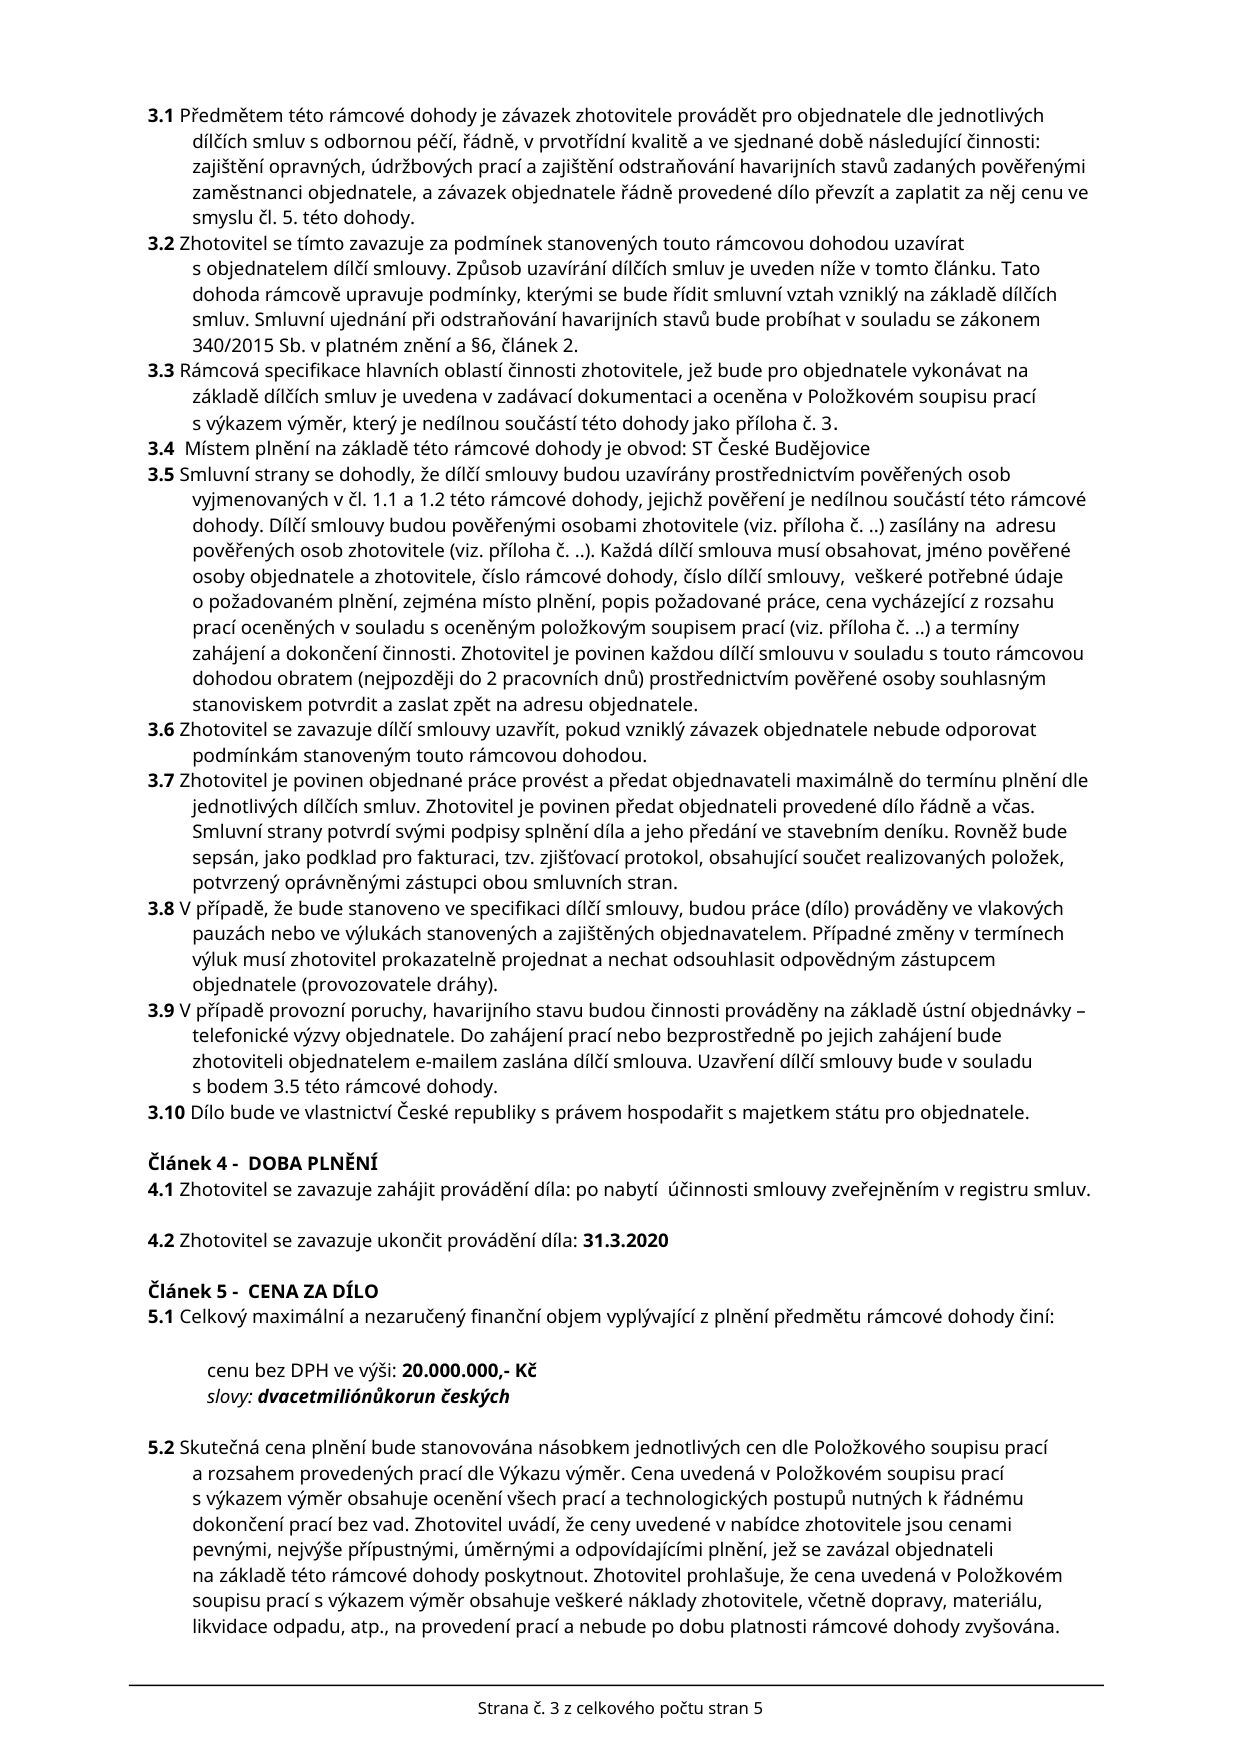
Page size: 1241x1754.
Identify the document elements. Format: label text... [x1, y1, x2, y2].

text 3.2 Zhotovitel se tímto zavazuje za podmínek stanovených touto rámcovou dohodou uzavírat s objednatelem dílčí smlouvy. Způsob uzavírání dílčích smluv je uveden níže v tomto článku. Tato dohoda rámcově upravuje podmínky, kterými se bude řídit smluvní vztah vzniklý na základě dílčích smluv. Smluvní ujednání při odstraňování havarijních stavů bude probíhat v souladu se zákonem 340/2015 Sb. v platném znění a §6, článek 2. [148, 230, 1092, 358]
text 3.9 V případě provozní poruchy, havarijního stavu budou činnosti prováděny na základě ústní objednávky – telefonické výzvy objednatele. Do zahájení prací nebo bezprostředně po jejich zahájení bude zhotoviteli objednatelem e-mailem zaslána dílčí smlouva. Uzavření dílčí smlouvy bude v souladu s bodem 3.5 této rámcové dohody. [148, 997, 1092, 1099]
text Článek 5 - CENA ZA DÍLO [148, 1278, 1092, 1303]
text 3.4 Místem plnění na základě této rámcové dohody je obvod: ST České Budějovice [148, 436, 1092, 461]
text slovy: dvacetmiliónůkorun českých [207, 1383, 1092, 1409]
text 3.8 V případě, že bude stanoveno ve specifikaci dílčí smlouvy, budou práce (dílo) prováděny ve vlakových pauzách nebo ve výlukách stanovených a zajištěných objednavatelem. Případné změny v termínech výluk musí zhotovitel prokazatelně projednat a nechat odsouhlasit odpovědným zástupcem objednatele (provozovatele dráhy). [148, 895, 1092, 997]
text 4.1 Zhotovitel se zavazuje zahájit provádění díla: po nabytí účinnosti smlouvy zveřejněním v registru smluv. [148, 1176, 1092, 1201]
text 5.2 Skutečná cena plnění bude stanovována násobkem jednotlivých cen dle Položkového soupisu prací a rozsahem provedených prací dle Výkazu výměr. Cena uvedená v Položkovém soupisu prací s výkazem výměr obsahuje ocenění všech prací a technologických postupů nutných k řádnému dokončení prací bez vad. Zhotovitel uvádí, že ceny uvedené v nabídce zhotovitele jsou cenami pevnými, nejvýše přípustnými, úměrnými a odpovídajícími plnění, jež se zavázal objednateli na základě této rámcové dohody poskytnout. Zhotovitel prohlašuje, že cena uvedená v Položkovém soupisu prací s výkazem výměr obsahuje veškeré náklady zhotovitele, včetně dopravy, materiálu, likvidace odpadu, atp., na provedení prací a nebude po dobu platnosti rámcové dohody zvyšována. [148, 1434, 1092, 1638]
text 3.3 Rámcová specifikace hlavních oblastí činnosti zhotovitele, jež bude pro objednatele vykonávat na základě dílčích smluv je uvedena v zadávací dokumentaci a oceněna v Položkovém soupisu prací s výkazem výměr, který je nedílnou součástí této dohody jako příloha č. 3. [148, 358, 1092, 436]
text Článek 4 - DOBA PLNĚNÍ [148, 1150, 1092, 1176]
text 4.2 Zhotovitel se zavazuje ukončit provádění díla: 31.3.2020 [148, 1227, 1092, 1252]
text 3.5 Smluvní strany se dohodly, že dílčí smlouvy budou uzavírány prostřednictvím pověřených osob vyjmenovaných v čl. 1.1 a 1.2 této rámcové dohody, jejichž pověření je nedílnou součástí této rámcové dohody. Dílčí smlouvy budou pověřenými osobami zhotovitele (viz. příloha č. ..) zasílány na adresu pověřených osob zhotovitele (viz. příloha č. ..). Každá dílčí smlouva musí obsahovat, jméno pověřené osoby objednatele a zhotovitele, číslo rámcové dohody, číslo dílčí smlouvy, veškeré potřebné údaje o požadovaném plnění, zejména místo plnění, popis požadované práce, cena vycházející z rozsahu prací oceněných v souladu s oceněným položkovým soupisem prací (viz. příloha č. ..) a termíny zahájení a dokončení činnosti. Zhotovitel je povinen každou dílčí smlouvu v souladu s touto rámcovou dohodou obratem (nejpozději do 2 pracovních dnů) prostřednictvím pověřené osoby souhlasným stanoviskem potvrdit a zaslat zpět na adresu objednatele. [148, 461, 1092, 716]
text 5.1 Celkový maximální a nezaručený finanční objem vyplývající z plnění předmětu rámcové dohody činí: [148, 1303, 1092, 1329]
text 3.7 Zhotovitel je povinen objednané práce provést a předat objednavateli maximálně do termínu plnění dle jednotlivých dílčích smluv. Zhotovitel je povinen předat objednateli provedené dílo řádně a včas. Smluvní strany potvrdí svými podpisy splnění díla a jeho předání ve stavebním deníku. Rovněž bude sepsán, jako podklad pro fakturaci, tzv. zjišťovací protokol, obsahující součet realizovaných položek, potvrzený oprávněnými zástupci obou smluvních stran. [148, 767, 1092, 895]
text 3.10 Dílo bude ve vlastnictví České republiky s právem hospodařit s majetkem státu pro objednatele. [148, 1099, 1092, 1125]
text 3.1 Předmětem této rámcové dohody je závazek zhotovitele provádět pro objednatele dle jednotlivých dílčích smluv s odbornou péčí, řádně, v prvotřídní kvalitě a ve sjednané době následující činnosti: zajištění opravných, údržbových prací a zajištění odstraňování havarijních stavů zadaných pověřenými zaměstnanci objednatele, a závazek objednatele řádně provedené dílo převzít a zaplatit za něj cenu ve smyslu čl. 5. této dohody. [148, 103, 1092, 230]
text cenu bez DPH ve výši: 20.000.000,- Kč [207, 1358, 1092, 1383]
text 3.6 Zhotovitel se zavazuje dílčí smlouvy uzavřít, pokud vzniklý závazek objednatele nebude odporovat podmínkám stanoveným touto rámcovou dohodou. [148, 716, 1092, 767]
